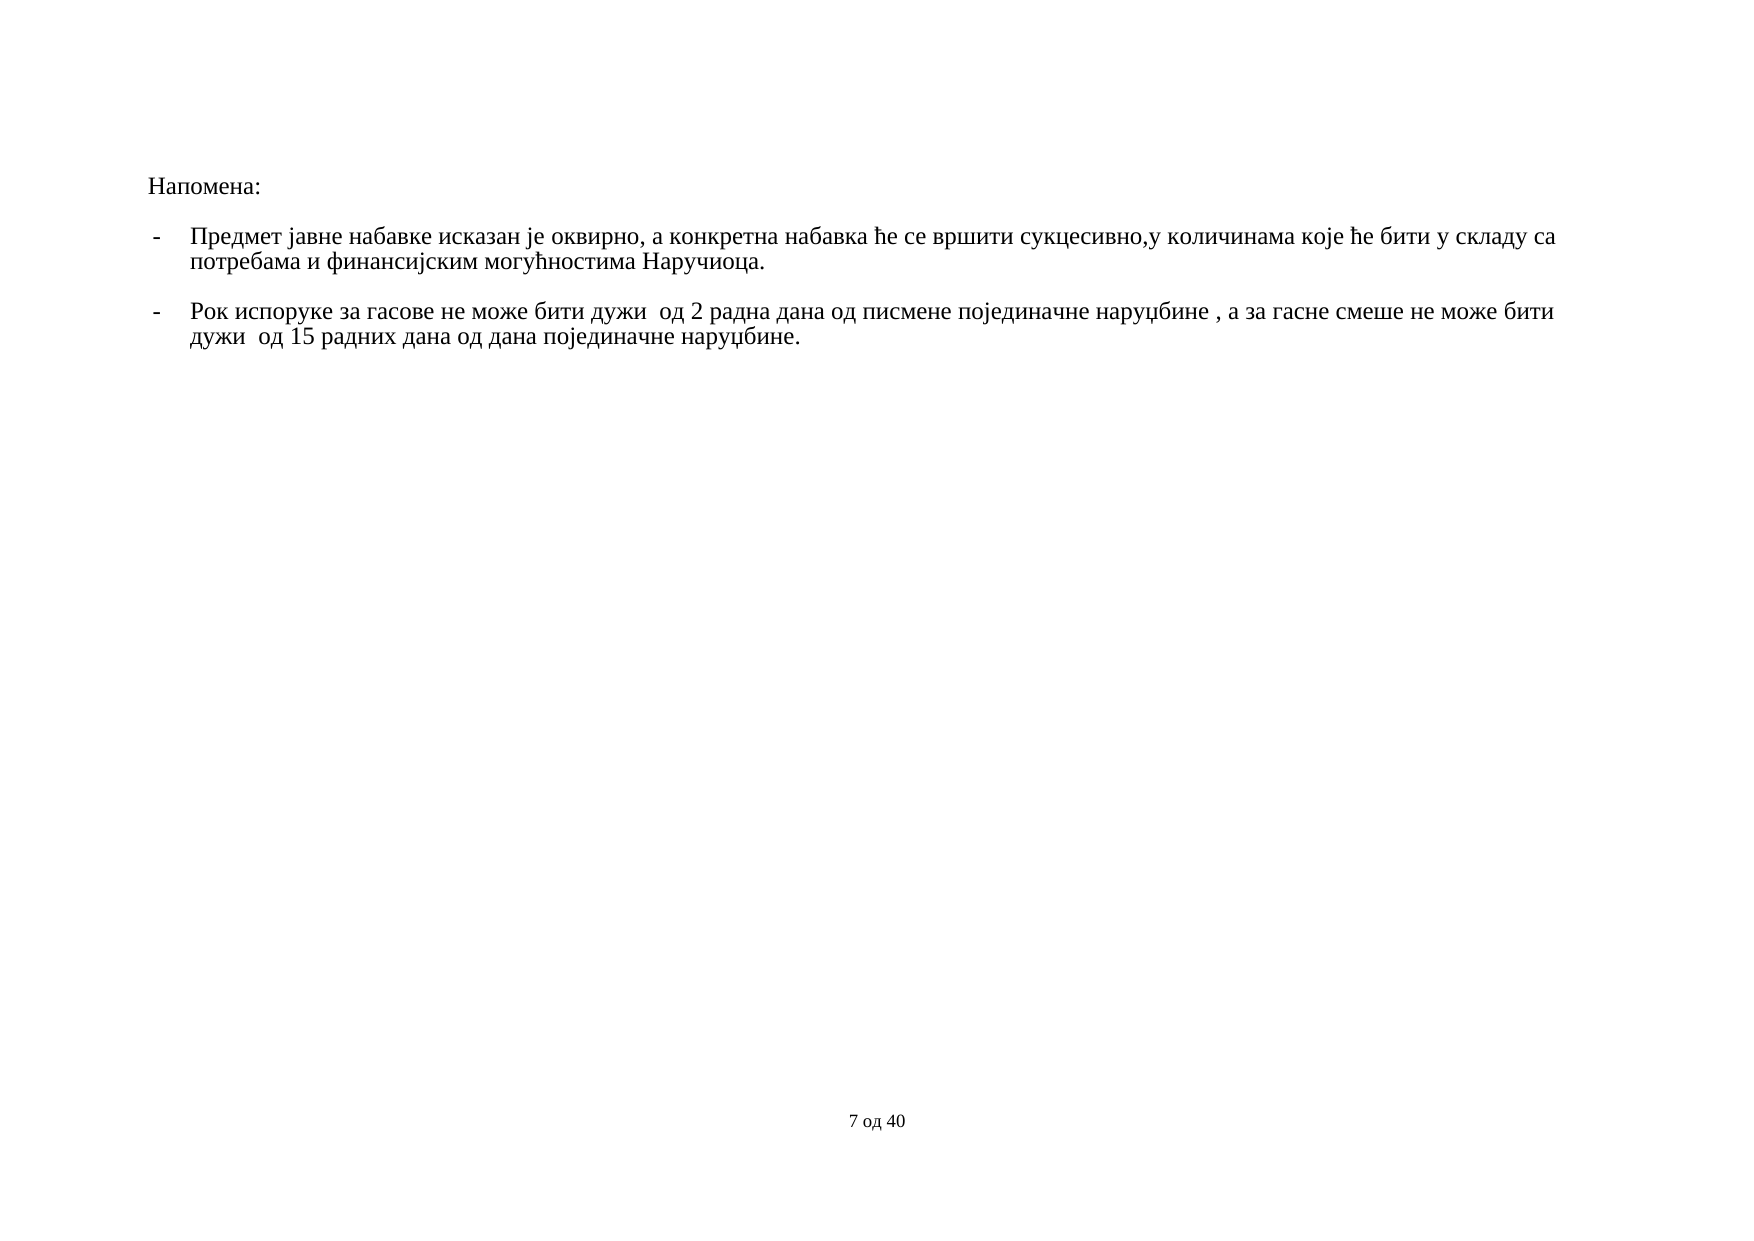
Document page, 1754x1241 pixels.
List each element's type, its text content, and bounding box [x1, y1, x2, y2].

text Напомена: [148, 174, 1606, 199]
list Рок испоруке за гасове не може бити дужи од 2 радна дана од писмене појединачне наруџбине , а за гасне смеше не може бити дужи од 15 радних дана од дана појединачне наруџбине. [152, 299, 1606, 349]
list Предмет јавне набавке исказан је оквирно, а конкретна набавка ће се вршити сукцесивно,у количинама које ће бити у складу са потребама и финансијским могућностима Наручиоца. [152, 224, 1606, 274]
